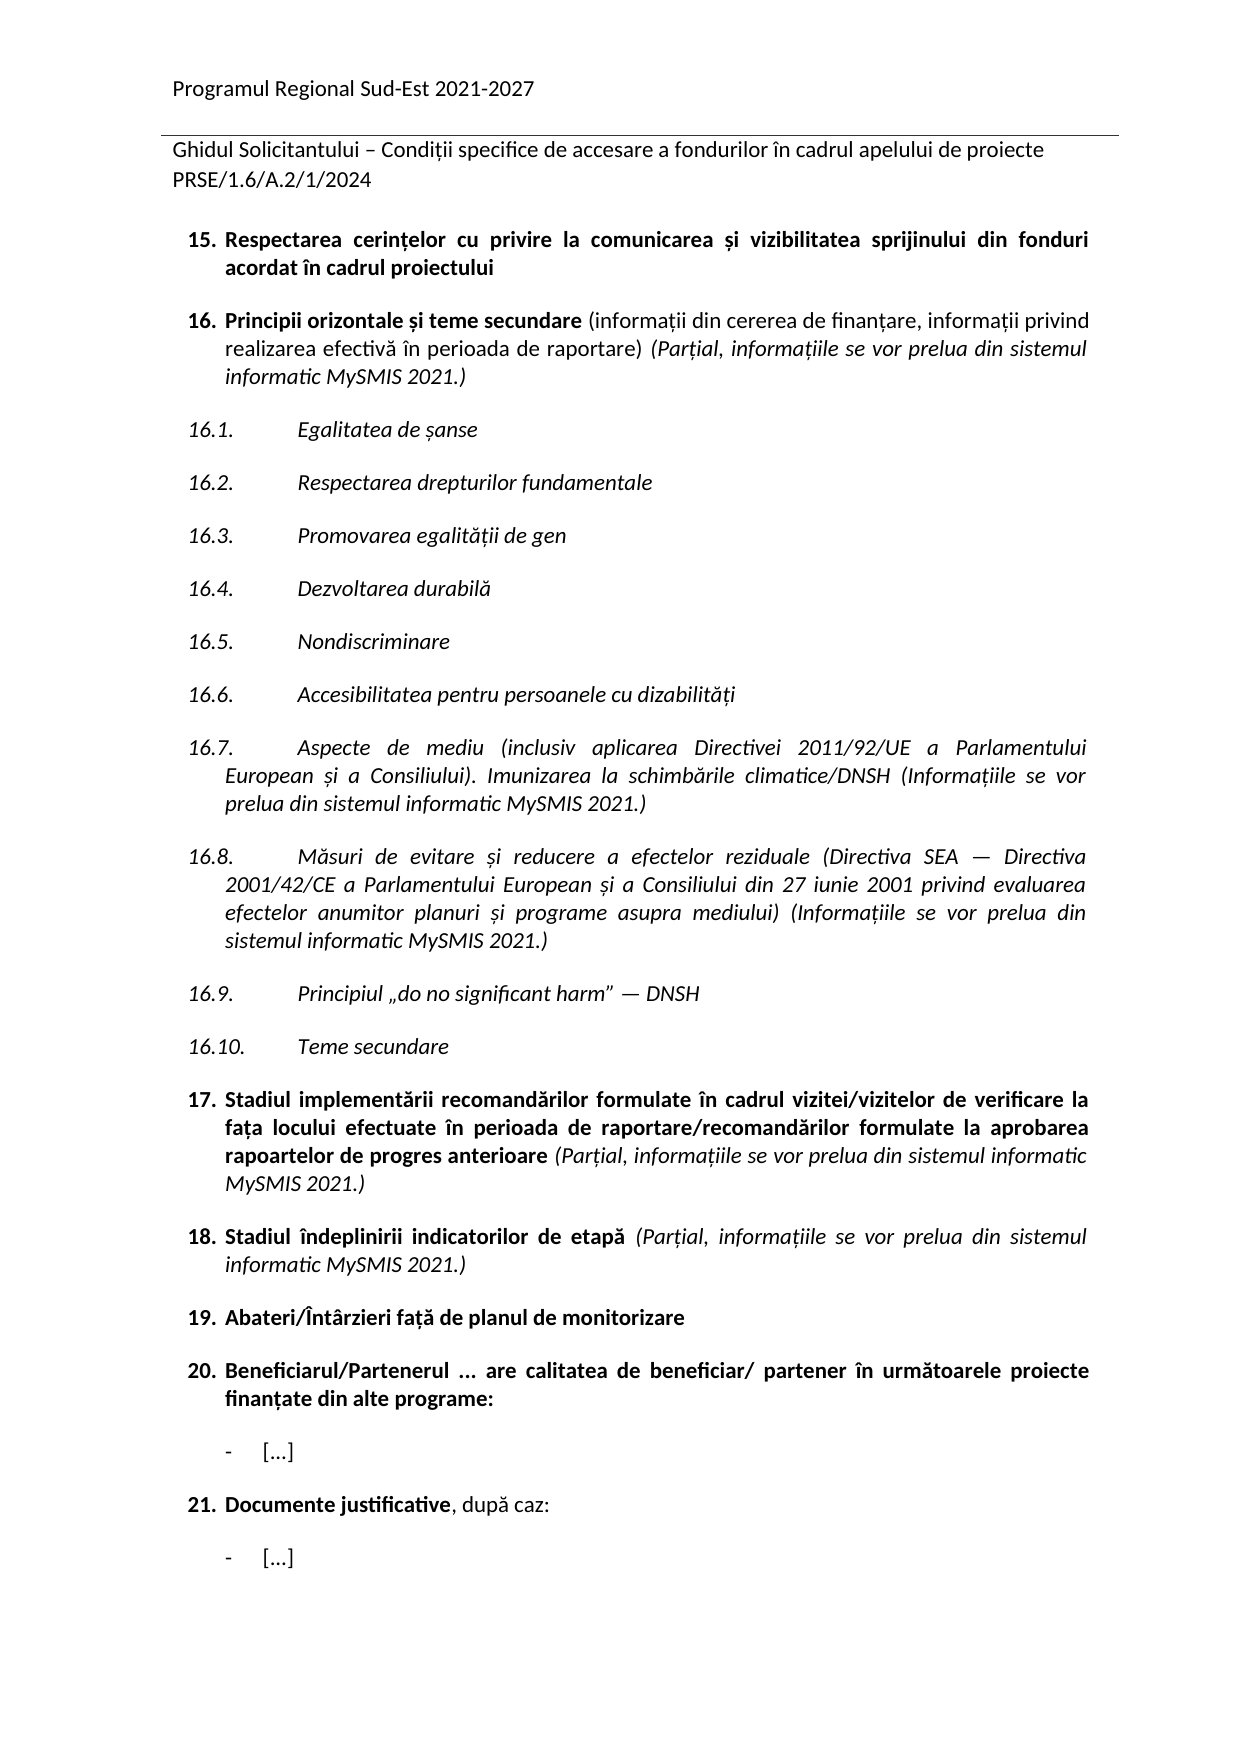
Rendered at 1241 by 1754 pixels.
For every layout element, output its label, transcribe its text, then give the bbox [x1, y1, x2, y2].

list Teme secundare [187, 1032, 1090, 1060]
list Respectarea cerințelor cu privire la comunicarea și vizibilitatea sprijinului din fonduri acordat în cadrul proiectului [187, 225, 1090, 281]
list Respectarea drepturilor fundamentale [187, 468, 1090, 496]
list Beneficiarul/Partenerul ... are calitatea de beneficiar/ partener în următoarele proiecte finanțate din alte programe: [187, 1356, 1090, 1412]
list Documente justificative, după caz: [187, 1491, 1090, 1518]
list Accesibilitatea pentru persoanele cu dizabilități [187, 680, 1090, 708]
list Stadiul implementării recomandărilor formulate în cadrul vizitei/vizitelor de verificare la fața locului efectuate în perioada de raportare/recomandărilor formulate la aprobarea rapoartelor de progres anterioare (Parțial, informațiile se vor prelua din sistemul informatic MySMIS 2021.) [187, 1085, 1090, 1197]
list Măsuri de evitare și reducere a efectelor reziduale (Directiva SEA — Directiva 2001/42/CE a Parlamentului European și a Consiliului din 27 iunie 2001 privind evaluarea efectelor anumitor planuri și programe asupra mediului) (Informațiile se vor prelua din sistemul informatic MySMIS 2021.) [187, 842, 1090, 954]
list Dezvoltarea durabilă [187, 574, 1090, 602]
list Promovarea egalității de gen [187, 521, 1090, 549]
list Principiul „do no significant harm” — DNSH [187, 979, 1090, 1007]
list Abateri/Întârzieri față de planul de monitorizare [187, 1303, 1090, 1331]
list Aspecte de mediu (inclusiv aplicarea Directivei 2011/92/UE a Parlamentului European și a Consiliului). Imunizarea la schimbările climatice/DNSH (Informațiile se vor prelua din sistemul informatic MySMIS 2021.) [187, 733, 1090, 817]
list Principii orizontale și teme secundare (informații din cererea de finanțare, informații privind realizarea efectivă în perioada de raportare) (Parțial, informațiile se vor prelua din sistemul informatic MySMIS 2021.) [187, 306, 1090, 390]
list [...] [225, 1543, 1090, 1572]
list Egalitatea de șanse [187, 415, 1090, 443]
list Stadiul îndeplinirii indicatorilor de etapă (Parțial, informațiile se vor prelua din sistemul informatic MySMIS 2021.) [187, 1222, 1090, 1278]
list Nondiscriminare [187, 627, 1090, 655]
list [...] [225, 1437, 1090, 1466]
